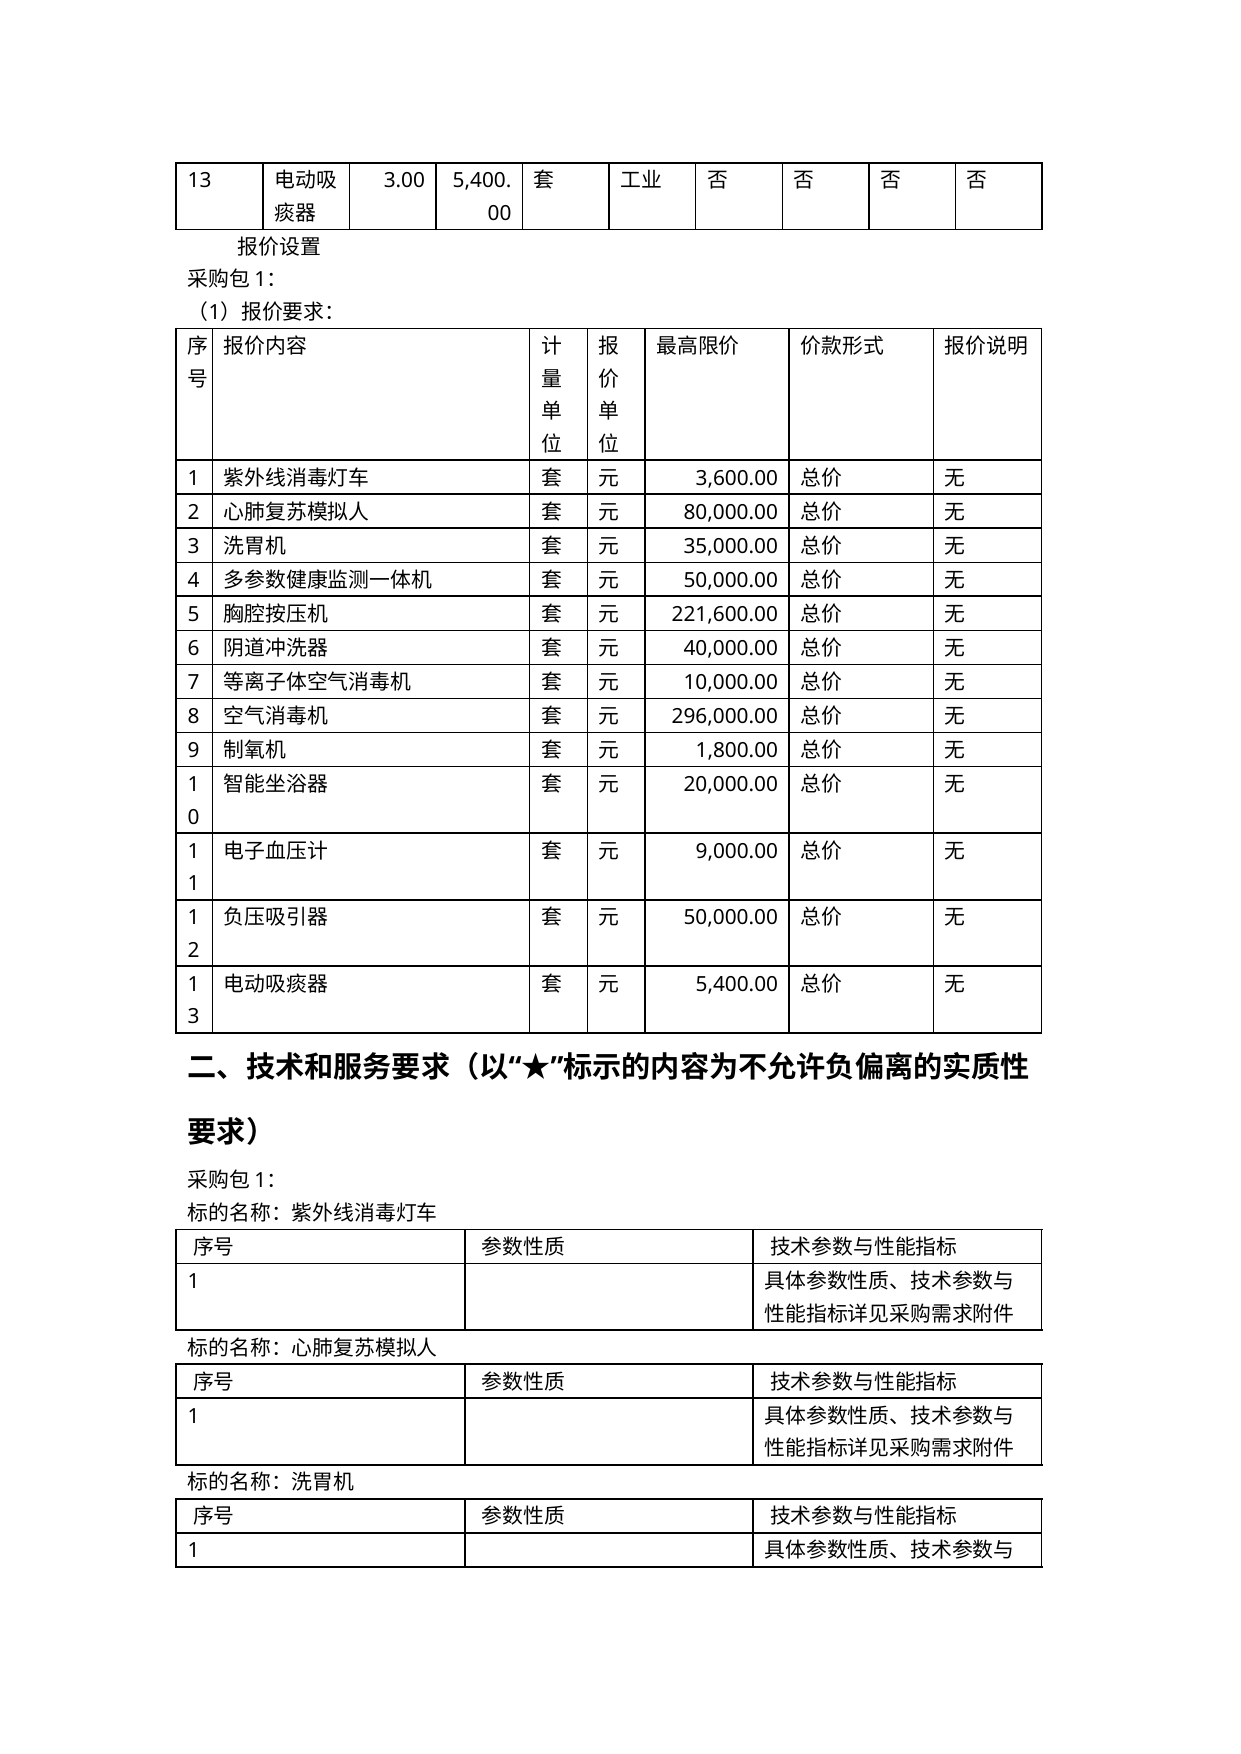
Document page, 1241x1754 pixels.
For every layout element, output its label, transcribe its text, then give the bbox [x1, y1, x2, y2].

table_header 报价说明 [934, 329, 1041, 459]
table_cell 3,600.00 [646, 461, 788, 493]
table_cell 电子血压计 [213, 834, 529, 899]
table_cell 套 [530, 461, 587, 493]
text （1）报价要求： [187, 295, 1053, 328]
table_cell 总价 [790, 563, 933, 595]
table_cell 无 [934, 901, 1041, 965]
table_cell 电动吸痰器 [264, 164, 349, 228]
table_header 报价内容 [213, 329, 529, 459]
table_cell 9,000.00 [646, 834, 788, 899]
table_cell 11 [177, 834, 212, 899]
table_cell 元 [588, 665, 644, 698]
table_cell 无 [934, 597, 1041, 629]
table_cell 套 [530, 834, 587, 899]
text 标的名称：紫外线消毒灯车 [187, 1196, 1053, 1228]
table_cell 电动吸痰器 [213, 967, 529, 1032]
table_cell 总价 [790, 529, 933, 561]
table_cell 无 [934, 834, 1041, 899]
table_cell 负压吸引器 [213, 901, 529, 965]
table_cell 1 [177, 461, 212, 493]
table_cell 具体参数性质、技术参数与性能指标详见采购需求附件 [754, 1264, 1041, 1329]
table_header 技术参数与性能指标 [754, 1230, 1041, 1263]
table_cell 总价 [790, 834, 933, 899]
table_header 技术参数与性能指标 [754, 1500, 1041, 1532]
table_cell 元 [588, 901, 644, 965]
table_cell 总价 [790, 699, 933, 732]
table_cell 50,000.00 [646, 901, 788, 965]
table_cell 5 [177, 597, 212, 629]
table_cell 工业 [610, 164, 695, 228]
table_cell 套 [523, 164, 608, 228]
table_cell 1 [177, 1399, 464, 1464]
table_cell 10,000.00 [646, 665, 788, 698]
table_cell 总价 [790, 901, 933, 965]
table_cell 无 [934, 495, 1041, 527]
table_cell 4 [177, 563, 212, 595]
table_cell 套 [530, 665, 587, 698]
text 标的名称：洗胃机 [187, 1465, 1053, 1498]
table_cell 13 [177, 164, 262, 228]
table_cell 元 [588, 967, 644, 1032]
table_header 序号 [177, 1500, 464, 1532]
table_cell 元 [588, 461, 644, 493]
table_header 价款形式 [790, 329, 933, 459]
table_cell 总价 [790, 597, 933, 629]
table_cell 元 [588, 733, 644, 766]
table_cell 1 [177, 1264, 464, 1329]
table_cell 元 [588, 699, 644, 732]
table_cell 制氧机 [213, 733, 529, 766]
table_cell 3 [177, 529, 212, 561]
table_cell 否 [696, 164, 782, 228]
table_cell 2 [177, 495, 212, 527]
table_cell 空气消毒机 [213, 699, 529, 732]
table_cell 元 [588, 631, 644, 663]
table_cell 多参数健康监测一体机 [213, 563, 529, 595]
table_cell 8 [177, 699, 212, 732]
table_cell 35,000.00 [646, 529, 788, 561]
table_cell 套 [530, 767, 587, 832]
table_cell 无 [934, 665, 1041, 698]
table_cell 无 [934, 631, 1041, 663]
table_cell 无 [934, 529, 1041, 561]
table_cell 总价 [790, 495, 933, 527]
table_cell 套 [530, 563, 587, 595]
table_cell 套 [530, 597, 587, 629]
table_cell 221,600.00 [646, 597, 788, 629]
table_cell 无 [934, 461, 1041, 493]
text 采购包1： [187, 263, 1053, 295]
table_header 计量单位 [530, 329, 587, 459]
table_cell 套 [530, 901, 587, 965]
table_cell 总价 [790, 461, 933, 493]
table_header 序号 [177, 329, 212, 459]
table_cell 5,400.00 [646, 967, 788, 1032]
text 报价设置 [187, 230, 1053, 263]
table_cell 无 [934, 563, 1041, 595]
table_cell 阴道冲洗器 [213, 631, 529, 663]
table_header 序号 [177, 1365, 464, 1397]
table_cell 总价 [790, 767, 933, 832]
table_cell 5,400.00 [437, 164, 522, 228]
table_header 参数性质 [466, 1500, 752, 1532]
table_cell 紫外线消毒灯车 [213, 461, 529, 493]
table_cell 1 [177, 1534, 464, 1566]
table_header 报价单位 [588, 329, 644, 459]
table_header 技术参数与性能指标 [754, 1365, 1041, 1397]
table_cell [466, 1399, 752, 1464]
table_cell [466, 1534, 752, 1566]
text 采购包1： [187, 1163, 1053, 1196]
table_cell 等离子体空气消毒机 [213, 665, 529, 698]
table_cell 10 [177, 767, 212, 832]
text 二、技术和服务要求（以“★”标示的内容为不允许负偏离的实质性要求） [187, 1033, 1053, 1163]
table_cell 12 [177, 901, 212, 965]
table_cell 总价 [790, 967, 933, 1032]
text 标的名称：心肺复苏模拟人 [187, 1331, 1053, 1363]
table_cell 套 [530, 967, 587, 1032]
table_cell 296,000.00 [646, 699, 788, 732]
table_cell 套 [530, 495, 587, 527]
table_cell 3.00 [350, 164, 435, 228]
table_cell 智能坐浴器 [213, 767, 529, 832]
table_cell 元 [588, 767, 644, 832]
table_header 参数性质 [466, 1365, 752, 1397]
table_cell 元 [588, 834, 644, 899]
table_cell 具体参数性质、技术参数与性能指标详见采购需求附件 [754, 1399, 1041, 1464]
table_cell 9 [177, 733, 212, 766]
table_cell 无 [934, 967, 1041, 1032]
table_cell 总价 [790, 631, 933, 663]
table_cell 1,800.00 [646, 733, 788, 766]
table_cell 套 [530, 529, 587, 561]
table_cell 否 [870, 164, 955, 228]
table_cell 无 [934, 699, 1041, 732]
table_cell 套 [530, 699, 587, 732]
table_cell 元 [588, 495, 644, 527]
table_cell 无 [934, 733, 1041, 766]
table_cell 否 [956, 164, 1041, 228]
table_header 参数性质 [466, 1230, 752, 1263]
table_cell 洗胃机 [213, 529, 529, 561]
table_cell 80,000.00 [646, 495, 788, 527]
table_cell 7 [177, 665, 212, 698]
table_cell 元 [588, 563, 644, 595]
table_cell 元 [588, 597, 644, 629]
table_cell 否 [783, 164, 868, 228]
table_cell 套 [530, 631, 587, 663]
table_cell 胸腔按压机 [213, 597, 529, 629]
table_cell 元 [588, 529, 644, 561]
table_cell 无 [934, 767, 1041, 832]
table_cell 总价 [790, 665, 933, 698]
table_cell 13 [177, 967, 212, 1032]
table_cell 40,000.00 [646, 631, 788, 663]
table_cell 套 [530, 733, 587, 766]
table_cell 20,000.00 [646, 767, 788, 832]
table_cell 50,000.00 [646, 563, 788, 595]
table_cell 总价 [790, 733, 933, 766]
table_cell 6 [177, 631, 212, 663]
table_header 最高限价 [646, 329, 788, 459]
table_cell [466, 1264, 752, 1329]
table_cell 心肺复苏模拟人 [213, 495, 529, 527]
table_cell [754, 1534, 1041, 1566]
table_header 序号 [177, 1230, 464, 1263]
